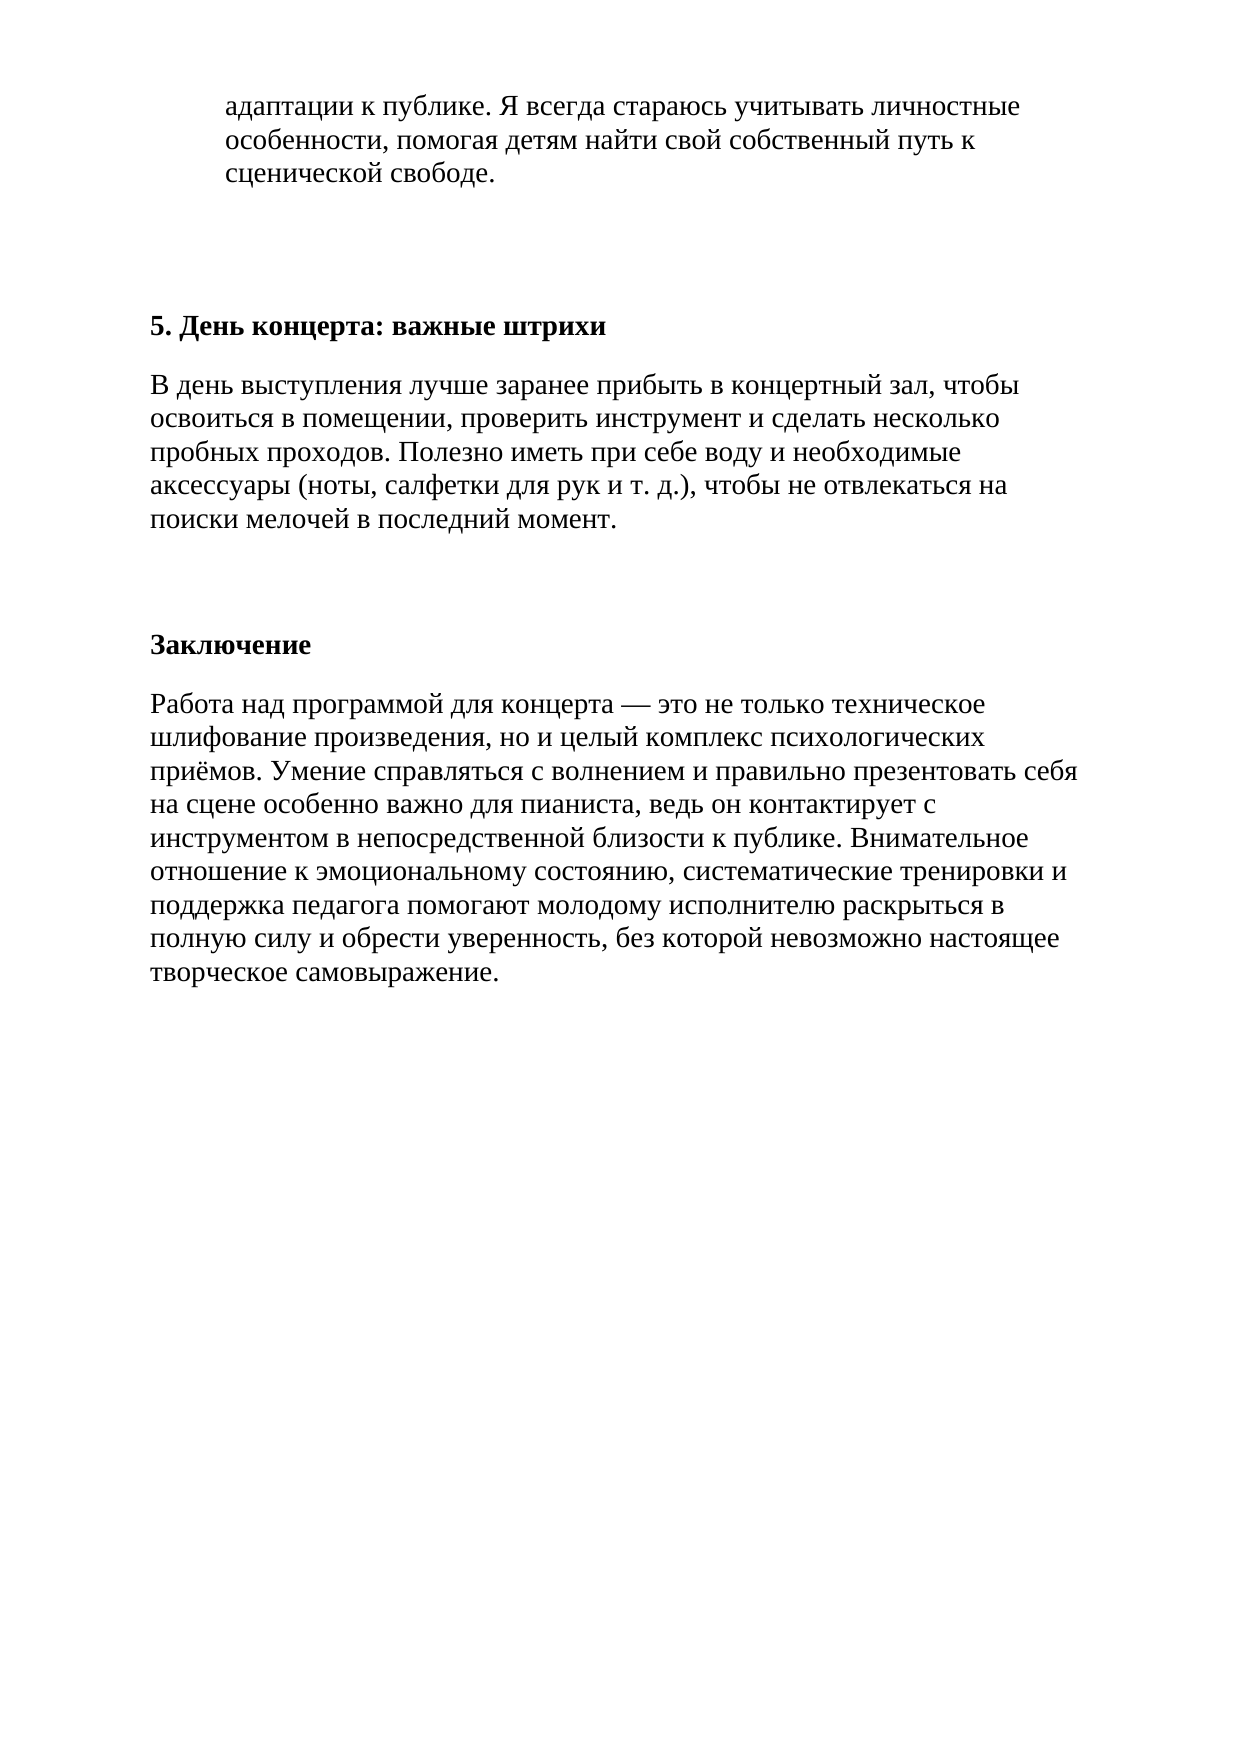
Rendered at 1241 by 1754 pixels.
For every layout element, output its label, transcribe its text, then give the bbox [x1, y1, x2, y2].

subtitle 5. День концерта: важные штрихи [150, 308, 1090, 342]
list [187, 88, 1090, 216]
text В день выступления лучше заранее прибыть в концертный зал, чтобы освоиться в помещении, проверить инструмент и сделать несколько пробных проходов. Полезно иметь при себе воду и необходимые аксессуары (ноты, салфетки для рук и т. д.), чтобы не отвлекаться на поиски мелочей в последний момент. [150, 367, 1090, 534]
text Работа над программой для концерта — это не только техническое шлифование произведения, но и целый комплекс психологических приёмов. Умение справляться с волнением и правильно презентовать себя на сцене особенно важно для пианиста, ведь он контактирует с инструментом в непосредственной близости к публике. Внимательное отношение к эмоциональному состоянию, систематические тренировки и поддержка педагога помогают молодому исполнителю раскрыться в полную силу и обрести уверенность, без которой невозможно настоящее творческое самовыражение. [150, 686, 1090, 988]
subtitle Заключение [150, 627, 1090, 661]
